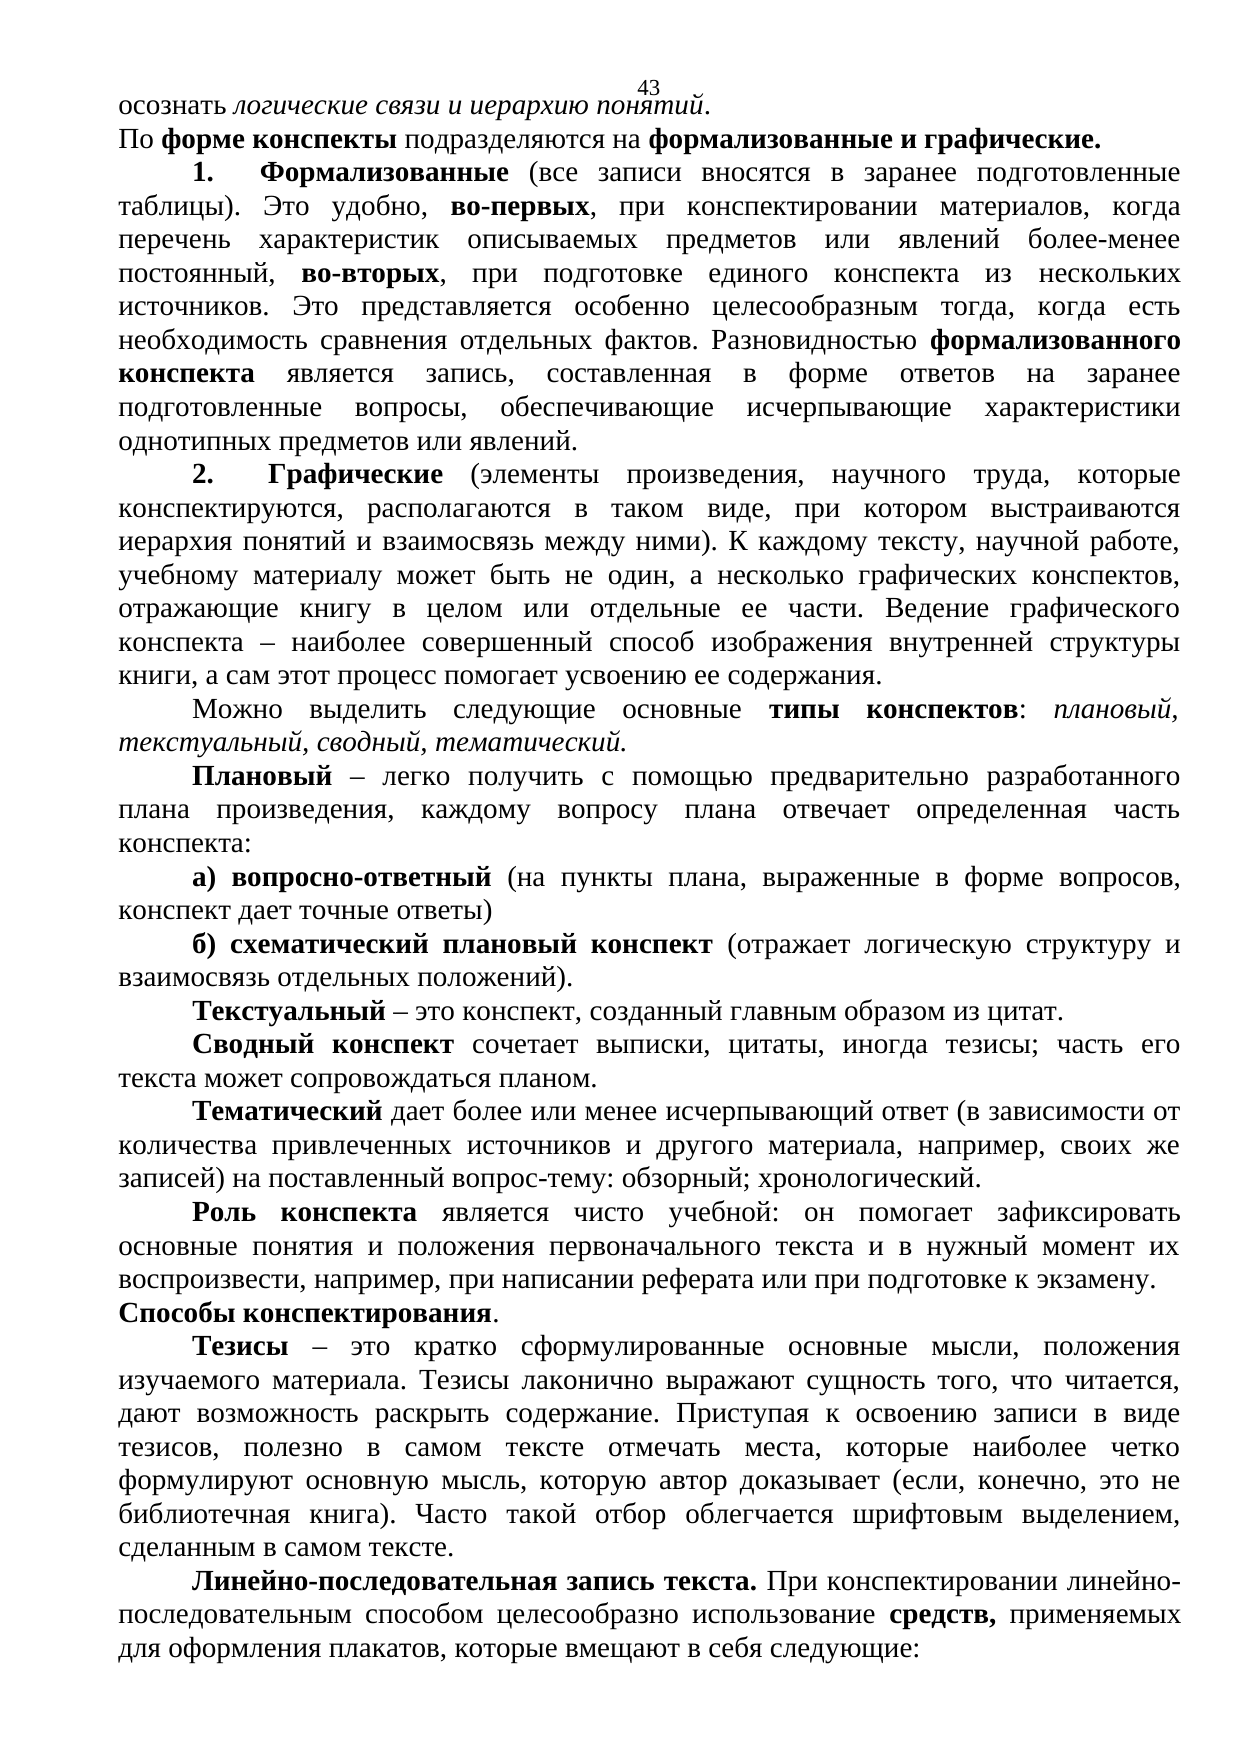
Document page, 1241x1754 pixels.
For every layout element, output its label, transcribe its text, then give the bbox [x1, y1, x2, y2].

list Формализованные (все записи вносятся в заранее подготовленные таблицы). Это удобно, во-первых, при конспектировании материалов, когда перечень характеристик описываемых предметов или явлений более-менее постоянный, во-вторых, при подготовке единого конспекта из нескольких источников. Это представляется особенно целесообразным тогда, когда есть необходимость сравнения отдельных фактов. Разновидностью формализованного конспекта является запись, составленная в форме ответов на заранее подготовленные вопросы, обеспечивающие исчерпывающие характеристики однотипных предметов или явлений. [118, 154, 1181, 456]
text По форме конспекты подразделяются на формализованные и графические. [118, 121, 1181, 154]
list Графические (элементы произведения, научного труда, которые конспектируются, располагаются в таком виде, при котором выстраиваются иерархия понятий и взаимосвязь между ними). К каждому тексту, научной работе, учебному материалу может быть не один, а несколько графических конспектов, отражающие книгу в целом или отдельные ее части. Ведение графического конспекта – наиболее совершенный способ изображения внутренней структуры книги, а сам этот процесс помогает усвоению ее содержания. [118, 456, 1181, 691]
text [118, 87, 1181, 121]
text б) схематический плановый конспект (отражает логическую структуру и взаимосвязь отдельных положений). [118, 926, 1181, 993]
text Можно выделить следующие основные типы конспектов: плановый, текстуальный, сводный, тематический. [118, 691, 1181, 758]
text а) вопросно-ответный (на пункты плана, выраженные в форме вопросов, конспект дает точные ответы) [118, 859, 1181, 926]
text Плановый – легко получить с помощью предварительно разработанного плана произведения, каждому вопросу плана отвечает определенная часть конспекта: [118, 758, 1181, 859]
text Сводный конспект сочетает выписки, цитаты, иногда тезисы; часть его текста может сопровождаться планом. [118, 1026, 1181, 1093]
text Способы конспектирования. [118, 1295, 1181, 1328]
text Роль конспекта является чисто учебной: он помогает зафиксировать основные понятия и положения первоначального текста и в нужный момент их воспроизвести, например, при написании реферата или при подготовке к экзамену. [118, 1194, 1181, 1295]
text Тезисы – это кратко сформулированные основные мысли, положения изучаемого материала. Тезисы лаконично выражают сущность того, что читается, дают возможность раскрыть содержание. Приступая к освоению записи в виде тезисов, полезно в самом тексте отмечать места, которые наиболее четко формулируют основную мысль, которую автор доказывает (если, конечно, это не библиотечная книга). Часто такой отбор облегчается шрифтовым выделением, сделанным в самом тексте. [118, 1328, 1181, 1563]
text Тематический дает более или менее исчерпывающий ответ (в зависимости от количества привлеченных источников и другого материала, например, своих же записей) на поставленный вопрос-тему: обзорный; хронологический. [118, 1093, 1181, 1194]
text Текстуальный – это конспект, созданный главным образом из цитат. [118, 993, 1181, 1026]
text Линейно-последовательная запись текста. При конспектировании линейно- последовательным способом целесообразно использование средств, применяемых для оформления плакатов, которые вмещают в себя следующие: [118, 1563, 1181, 1664]
